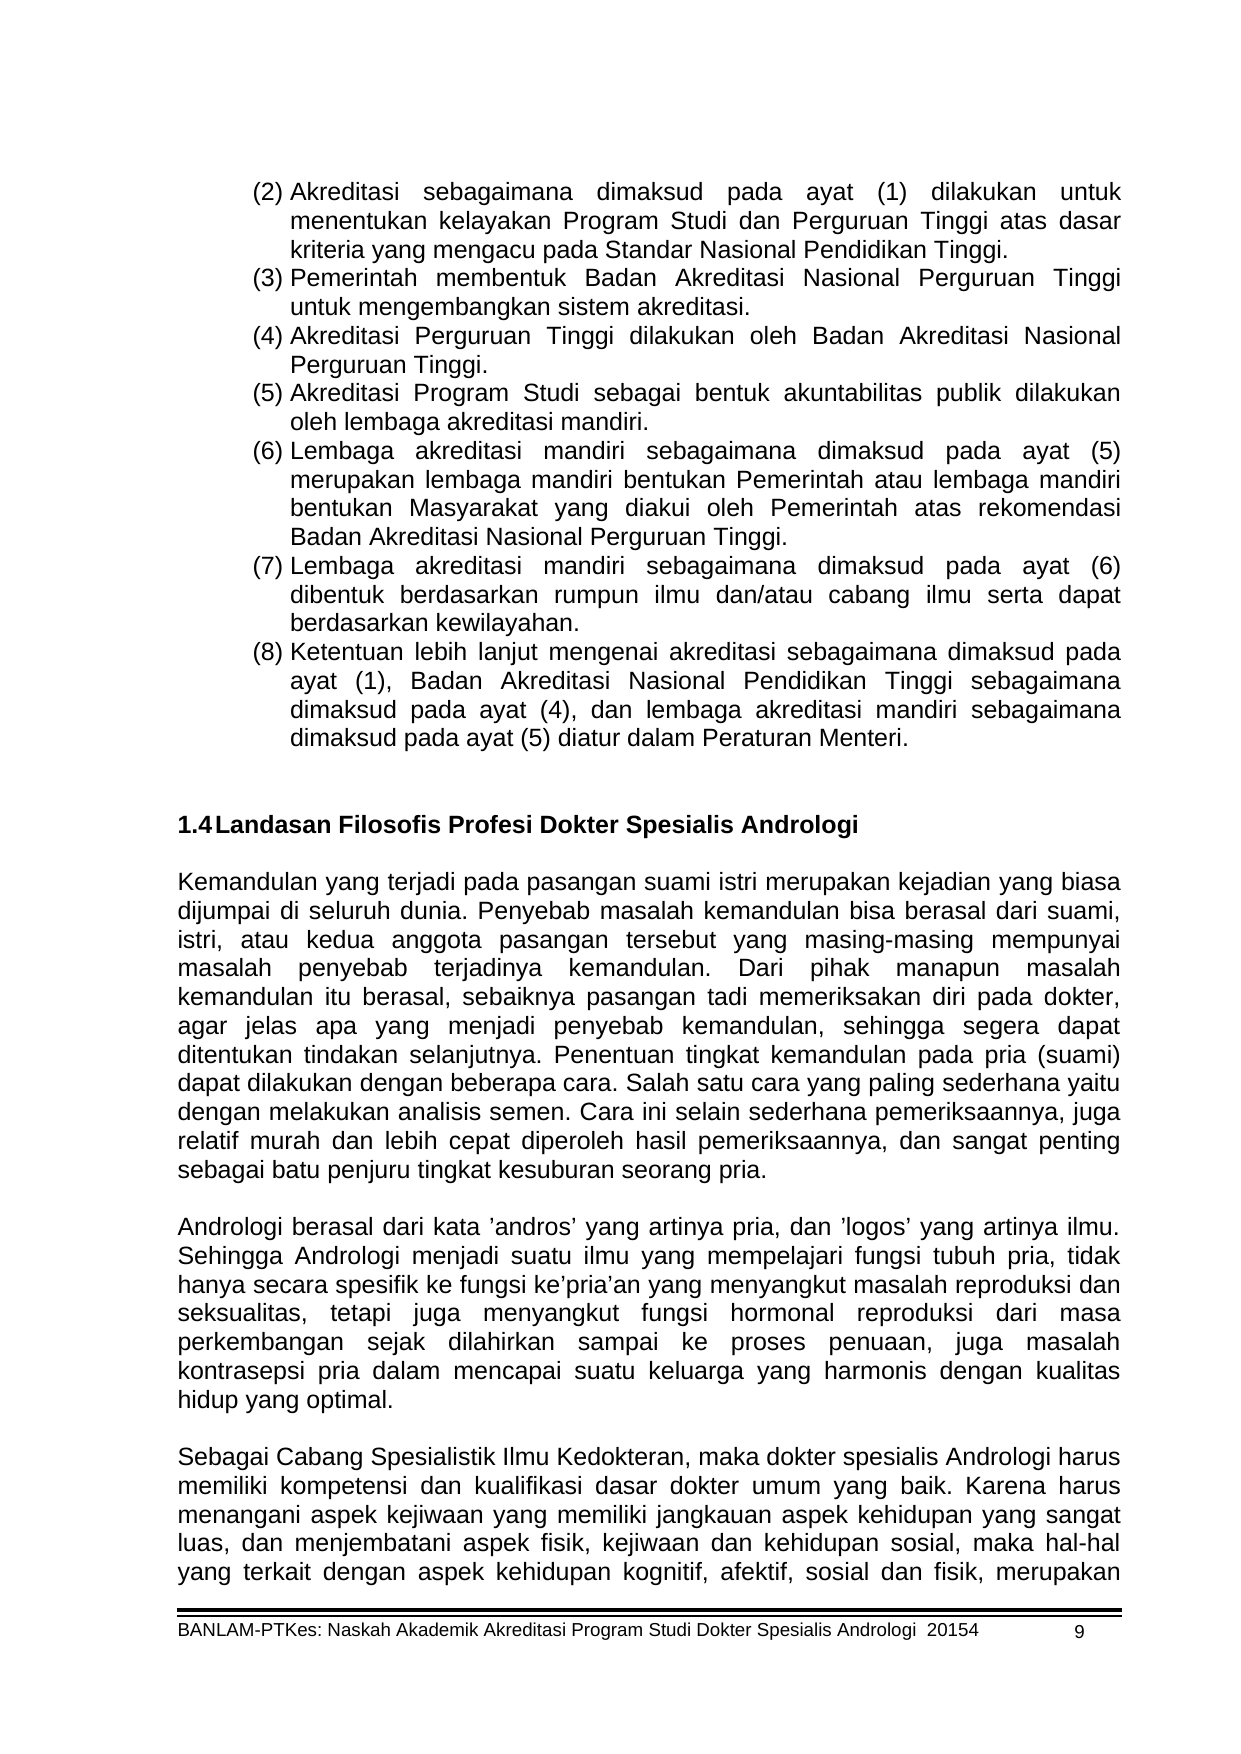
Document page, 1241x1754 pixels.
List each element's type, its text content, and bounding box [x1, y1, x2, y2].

text (7) Lembaga akreditasi mandiri sebagaimana dimaksud pada ayat (6) dibentuk berdasarkan rumpun ilmu dan/atau cabang ilmu serta dapat berdasarkan kewilayahan. [252, 551, 1122, 637]
list Landasan Filosofis Profesi Dokter Spesialis Andrologi [177, 810, 1122, 838]
text (6) Lembaga akreditasi mandiri sebagaimana dimaksud pada ayat (5) merupakan lembaga mandiri bentukan Pemerintah atau lembaga mandiri bentukan Masyarakat yang diakui oleh Pemerintah atas rekomendasi Badan Akreditasi Nasional Perguruan Tinggi. [252, 436, 1122, 551]
text (8) Ketentuan lebih lanjut mengenai akreditasi sebagaimana dimaksud pada ayat (1), Badan Akreditasi Nasional Pendidikan Tinggi sebagaimana dimaksud pada ayat (4), dan lembaga akreditasi mandiri sebagaimana dimaksud pada ayat (5) diatur dalam Peraturan Menteri. [252, 637, 1122, 752]
text (5) Akreditasi Program Studi sebagai bentuk akuntabilitas publik dilakukan oleh lembaga akreditasi mandiri. [252, 378, 1122, 436]
text Kemandulan yang terjadi pada pasangan suami istri merupakan kejadian yang biasa dijumpai di seluruh dunia. Penyebab masalah kemandulan bisa berasal dari suami, istri, atau kedua anggota pasangan tersebut yang masing-masing mempunyai masalah penyebab terjadinya kemandulan. Dari pihak manapun masalah kemandulan itu berasal, sebaiknya pasangan tadi memeriksakan diri pada dokter, agar jelas apa yang menjadi penyebab kemandulan, sehingga segera dapat ditentukan tindakan selanjutnya. Penentuan tingkat kemandulan pada pria (suami) dapat dilakukan dengan beberapa cara. Salah satu cara yang paling sederhana yaitu dengan melakukan analisis semen. Cara ini selain sederhana pemeriksaannya, juga relatif murah dan lebih cepat diperoleh hasil pemeriksaannya, dan sangat penting sebagai batu penjuru tingkat kesuburan seorang pria. [177, 867, 1122, 1183]
text Andrologi berasal dari kata ’andros’ yang artinya pria, dan ’logos’ yang artinya ilmu. Sehingga Andrologi menjadi suatu ilmu yang mempelajari fungsi tubuh pria, tidak hanya secara spesifik ke fungsi ke’pria’an yang menyangkut masalah reproduksi dan seksualitas, tetapi juga menyangkut fungsi hormonal reproduksi dari masa perkembangan sejak dilahirkan sampai ke proses penuaan, juga masalah kontrasepsi pria dalam mencapai suatu keluarga yang harmonis dengan kualitas hidup yang optimal. [177, 1212, 1122, 1413]
text (4) Akreditasi Perguruan Tinggi dilakukan oleh Badan Akreditasi Nasional Perguruan Tinggi. [252, 321, 1122, 378]
text (3) Pemerintah membentuk Badan Akreditasi Nasional Perguruan Tinggi untuk mengembangkan sistem akreditasi. [252, 263, 1122, 321]
text (2) Akreditasi sebagaimana dimaksud pada ayat (1) dilakukan untuk menentukan kelayakan Program Studi dan Perguruan Tinggi atas dasar kriteria yang mengacu pada Standar Nasional Pendidikan Tinggi. [252, 177, 1122, 263]
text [177, 1442, 1122, 1586]
